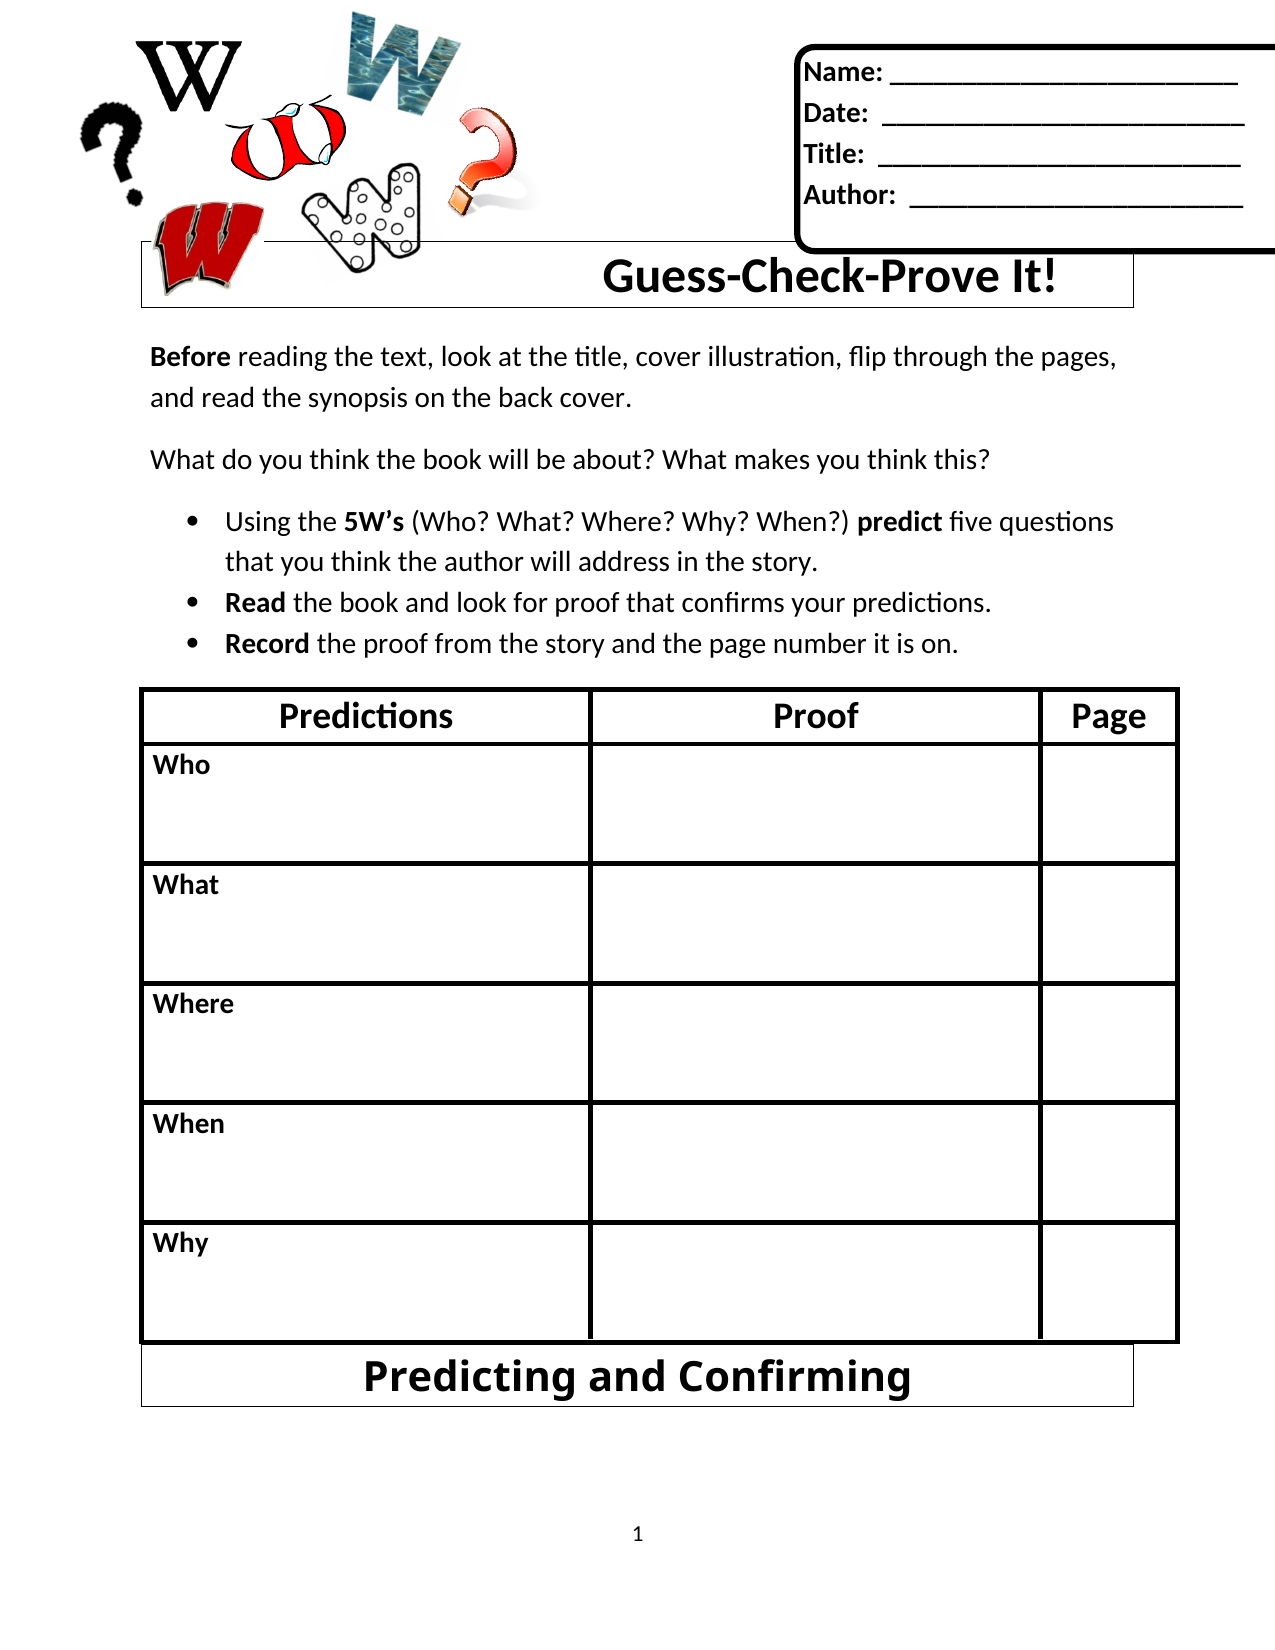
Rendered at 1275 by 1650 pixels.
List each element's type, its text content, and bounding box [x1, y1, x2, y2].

table_cell [593, 1105, 1038, 1220]
list Using the 5W’s (Who? What? Where? Why? When?) predict five questions that you think the author will address in the story. [187, 503, 1125, 579]
table_header Predictions [144, 692, 588, 742]
table_cell Where [144, 986, 588, 1100]
picture [296, 5, 570, 241]
text What do you think the book will be about? What makes you think this? [150, 441, 1125, 476]
picture [41, 71, 264, 295]
picture [135, 37, 242, 111]
text Predicting and Confirming [142, 1345, 1133, 1406]
table_cell [1043, 866, 1175, 981]
text Before reading the text, look at the title, cover illustration, flip through the pages, and read the synopsis on the back cover. [150, 338, 1125, 415]
table_cell When [144, 1105, 588, 1220]
table_header Page [1043, 692, 1175, 742]
text Guess-Check-Prove It! [142, 242, 1133, 307]
table_cell [1043, 986, 1175, 1100]
table_cell [593, 746, 1038, 861]
table_header Proof [593, 692, 1038, 742]
table_cell [1043, 746, 1175, 861]
list Record the proof from the story and the page number it is on. [187, 625, 1125, 661]
list Read the book and look for proof that confirms your predictions. [187, 584, 1125, 620]
table_cell What [144, 866, 588, 981]
table_cell [1043, 1225, 1175, 1339]
table_cell [1043, 1105, 1175, 1220]
table_cell [593, 866, 1038, 981]
table_cell Who [144, 746, 588, 861]
table_cell Why [144, 1225, 588, 1339]
table_cell [593, 1225, 1038, 1339]
table_cell [593, 986, 1038, 1100]
